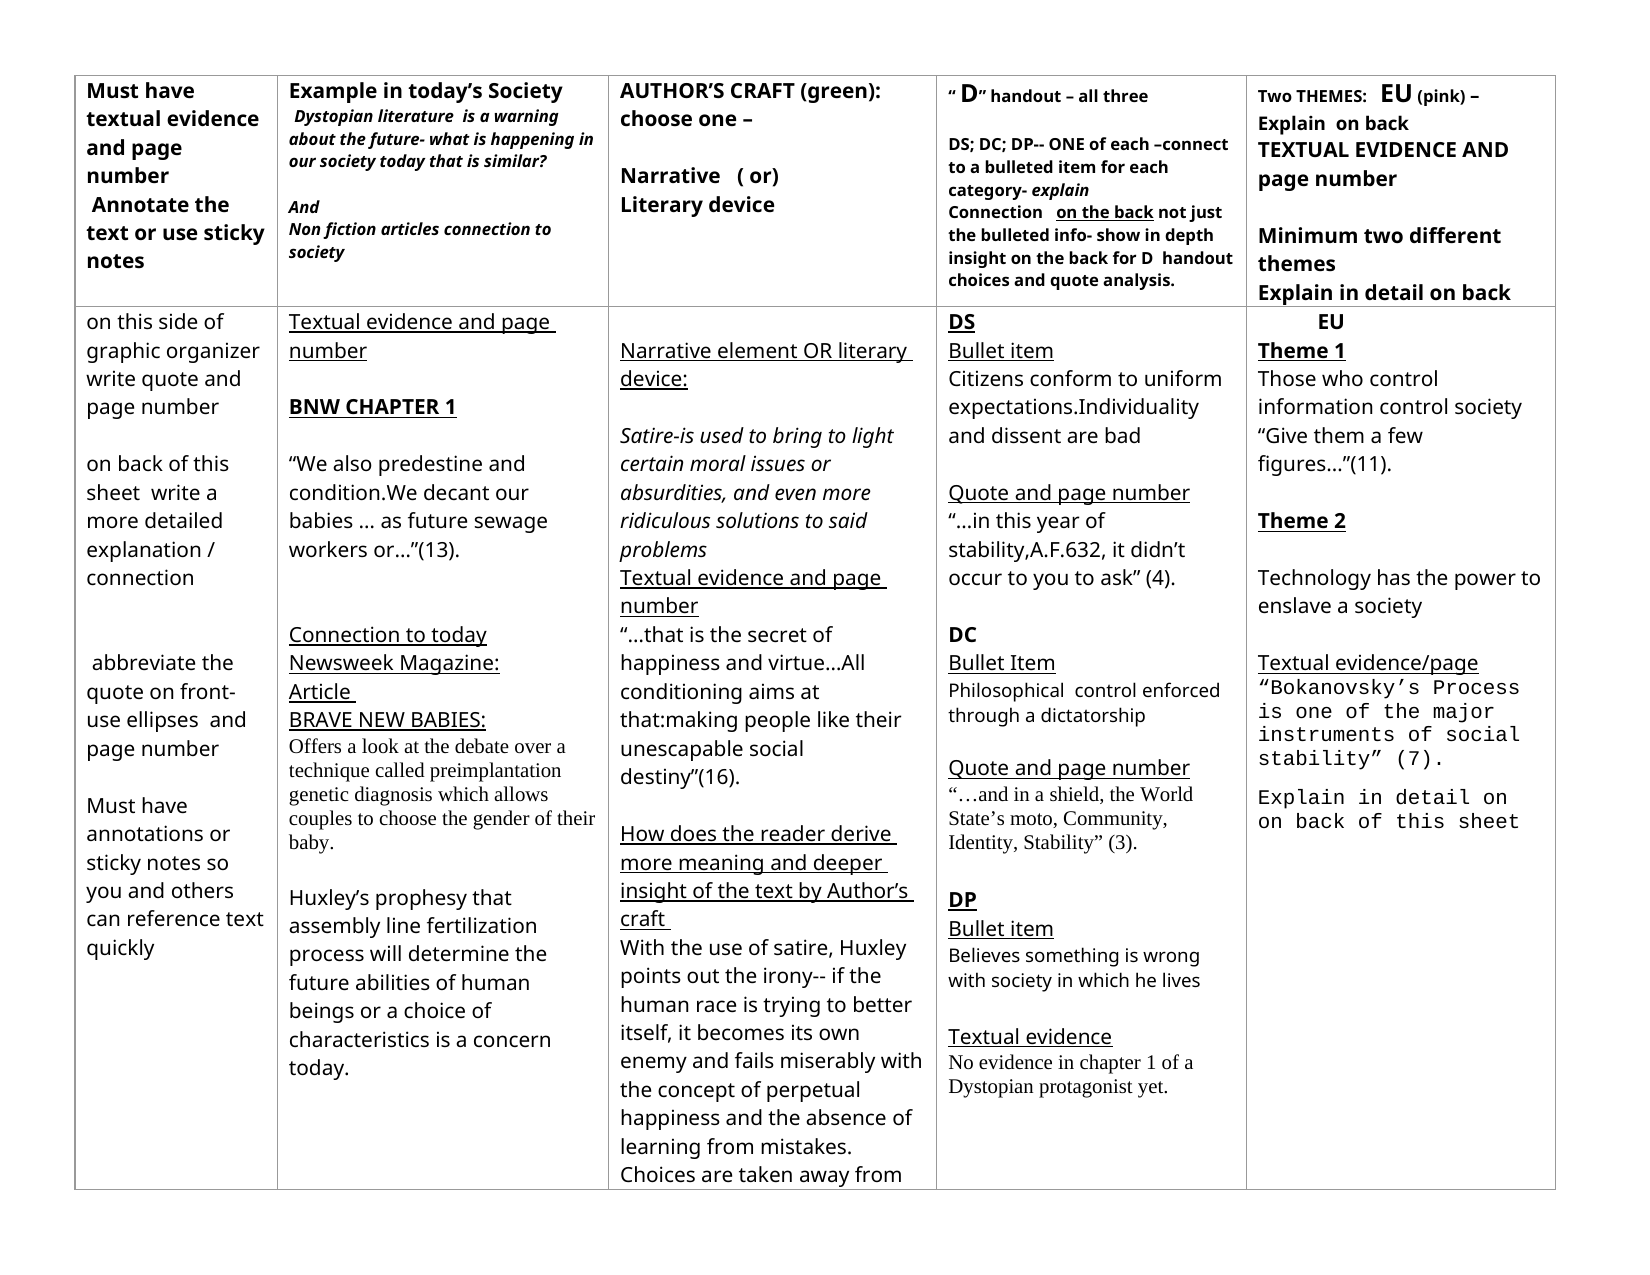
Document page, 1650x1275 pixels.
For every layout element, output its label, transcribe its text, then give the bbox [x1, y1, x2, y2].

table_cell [937, 307, 1246, 1189]
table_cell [609, 307, 936, 1189]
table_header “ D” handout – all three DS; DC; DP-- ONE of each –connect to a bulleted item for each category- explain Connection on the back not just the bulleted info- show in depth insight on the back for D handout choices and quote analysis. [937, 76, 1246, 306]
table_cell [1247, 307, 1555, 1189]
table_header AUTHOR’S CRAFT (green): choose one – Narrative ( or) Literary device [609, 76, 936, 306]
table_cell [76, 307, 277, 1189]
table_header Example in today’s Society Dystopian literature is a warning about the future- what is happening in our society today that is similar? And Non fiction articles connection to society [278, 76, 608, 306]
table_header Must have textual evidence and page number Annotate the text or use sticky notes [76, 76, 277, 306]
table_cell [278, 307, 608, 1189]
table_header Two THEMES: EU (pink) – Explain on back TEXTUAL EVIDENCE AND page number Minimum two different themes Explain in detail on back [1247, 76, 1555, 306]
